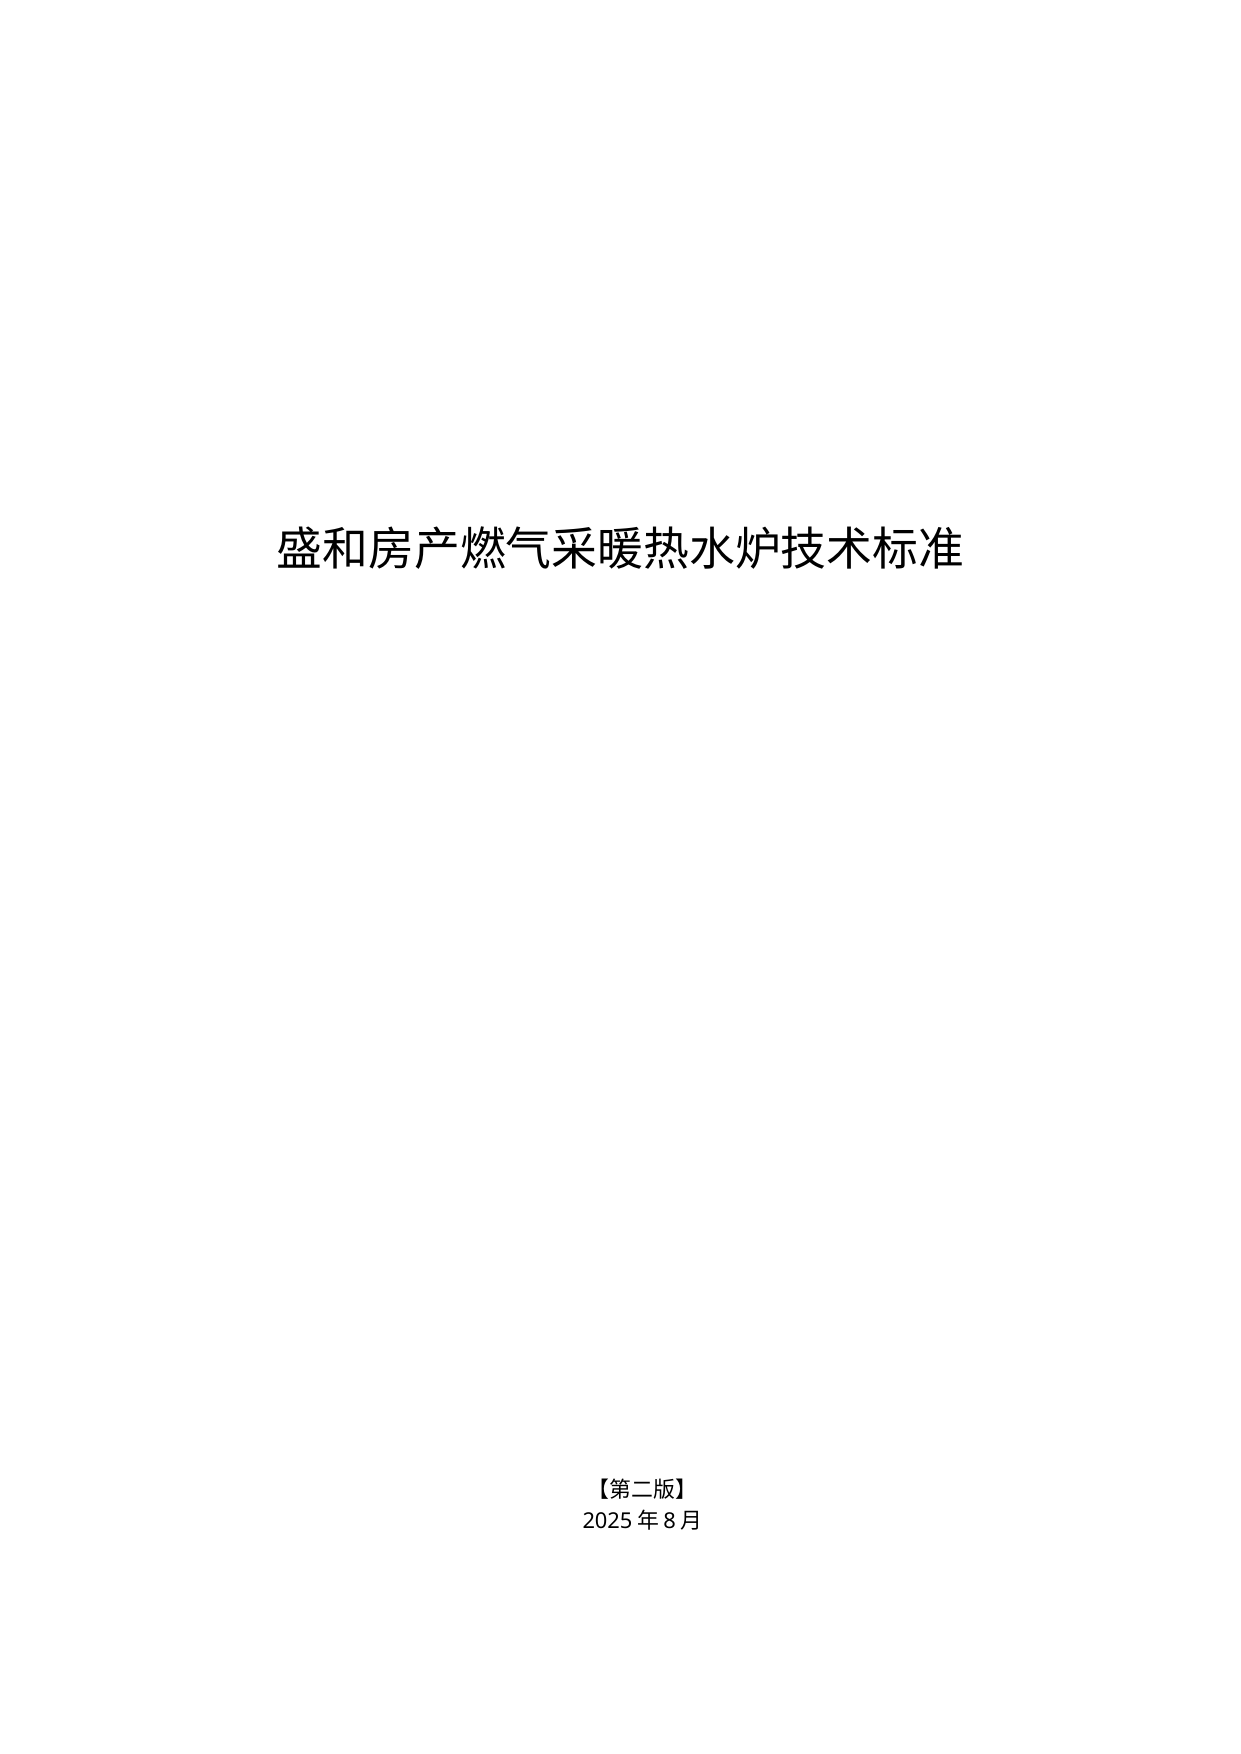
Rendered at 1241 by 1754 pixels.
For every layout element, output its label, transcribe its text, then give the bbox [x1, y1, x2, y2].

text 2025年8月 [148, 1503, 1092, 1535]
text 盛和房产燃气采暖热水炉技术标准 [148, 512, 1092, 578]
text 【第二版】 [148, 1472, 1092, 1503]
